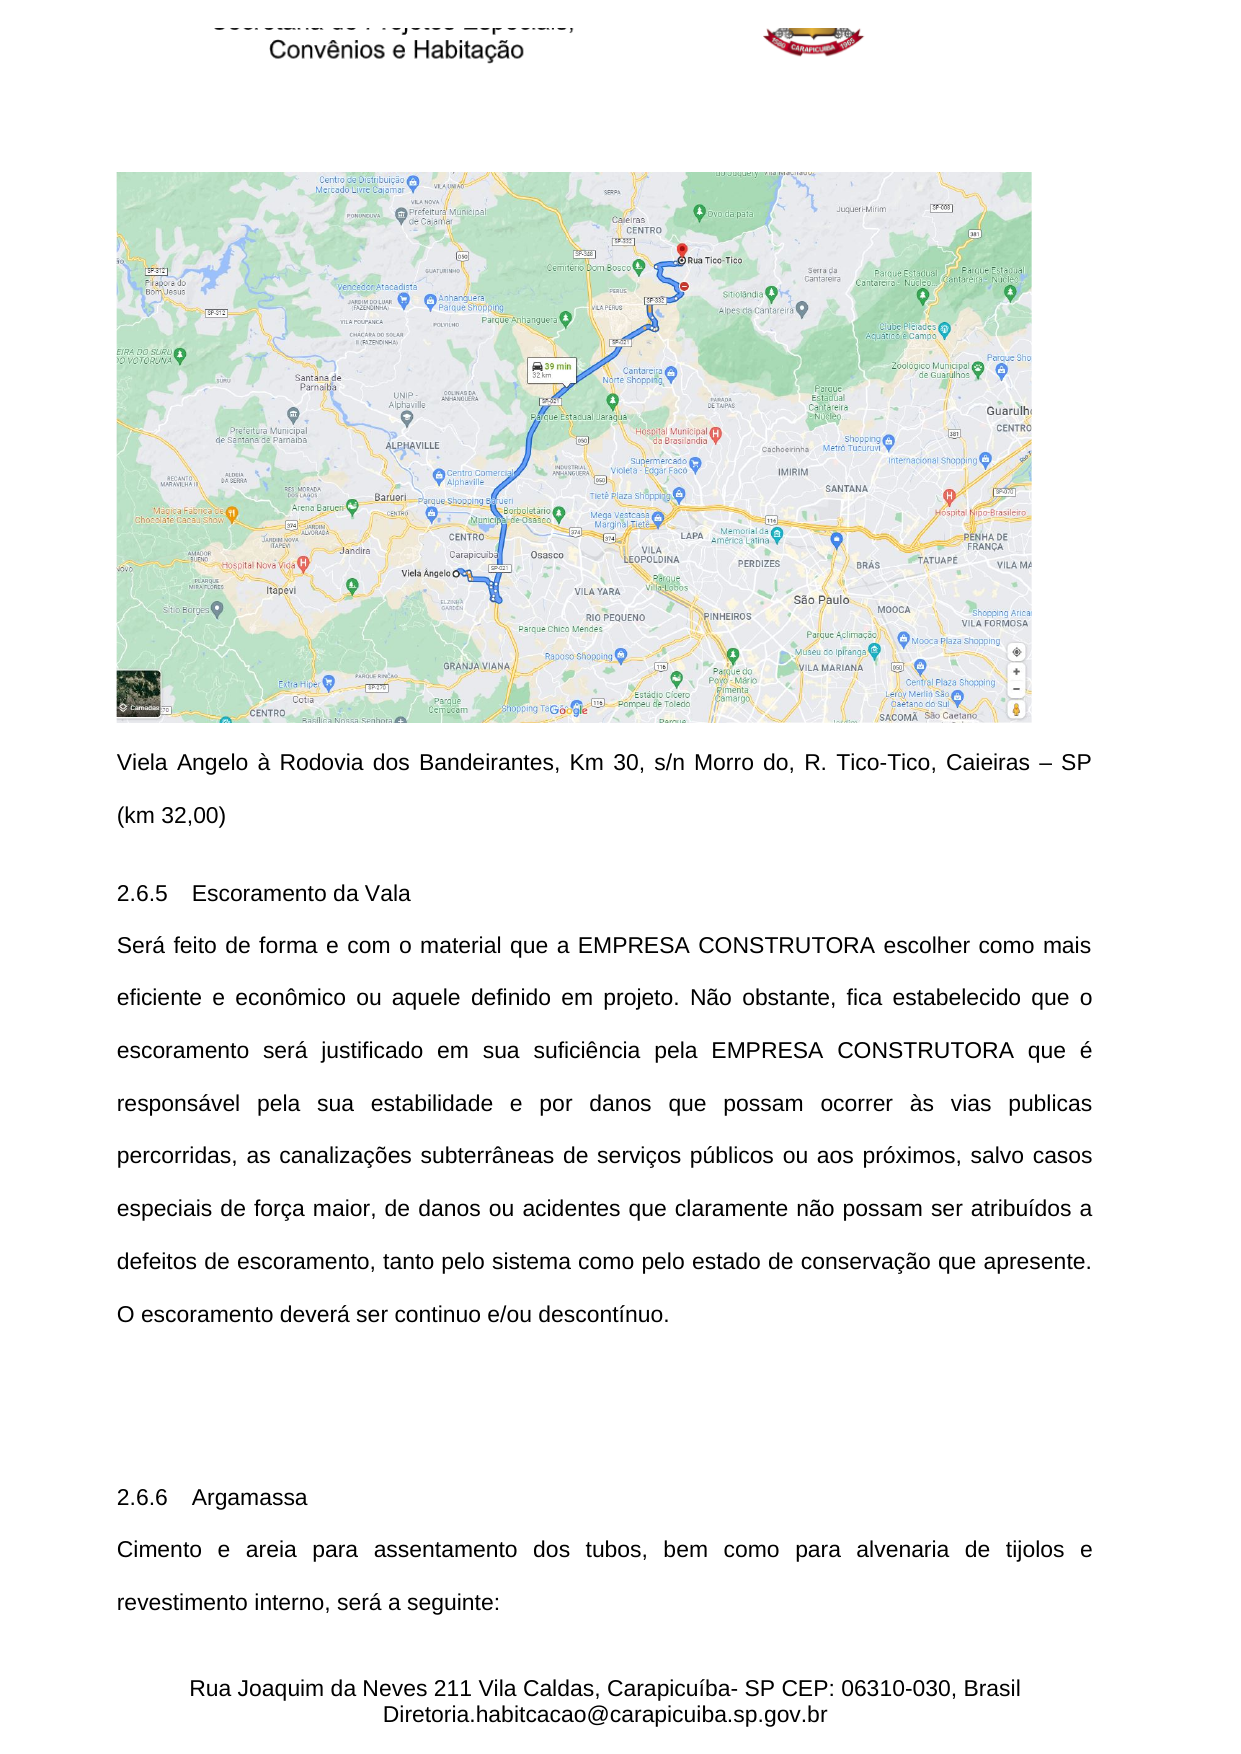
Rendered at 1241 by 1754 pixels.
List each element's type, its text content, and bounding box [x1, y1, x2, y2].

picture [162, 28, 1048, 73]
subtitle Escoramento da Vala [117, 880, 1093, 906]
text Cimento e areia para assentamento dos tubos, bem como para alvenaria de tijolos e revestimento interno, será a seguinte: [117, 1536, 1093, 1615]
text Viela Angelo à Rodovia dos Bandeirantes, Km 30, s/n Morro do, R. Tico-Tico, Caieiras – SP (km 32,00) [117, 749, 1093, 828]
text Será feito de forma e com o material que a EMPRESA CONSTRUTORA escolher como mais eficiente e econômico ou aquele definido em projeto. Não obstante, fica estabelecido que o escoramento será justificado em sua suficiência pela EMPRESA CONSTRUTORA que é responsável pela sua estabilidade e por danos que possam ocorrer às vias publicas percorridas, as canalizações subterrâneas de serviços públicos ou aos próximos, salvo casos especiais de força maior, de danos ou acidentes que claramente não possam ser atribuídos a defeitos de escoramento, tanto pelo sistema como pelo estado de conservação que apresente. O escoramento deverá ser continuo e/ou descontínuo. [117, 932, 1093, 1327]
subtitle Argamassa [117, 1484, 1093, 1510]
picture [116, 172, 1032, 723]
